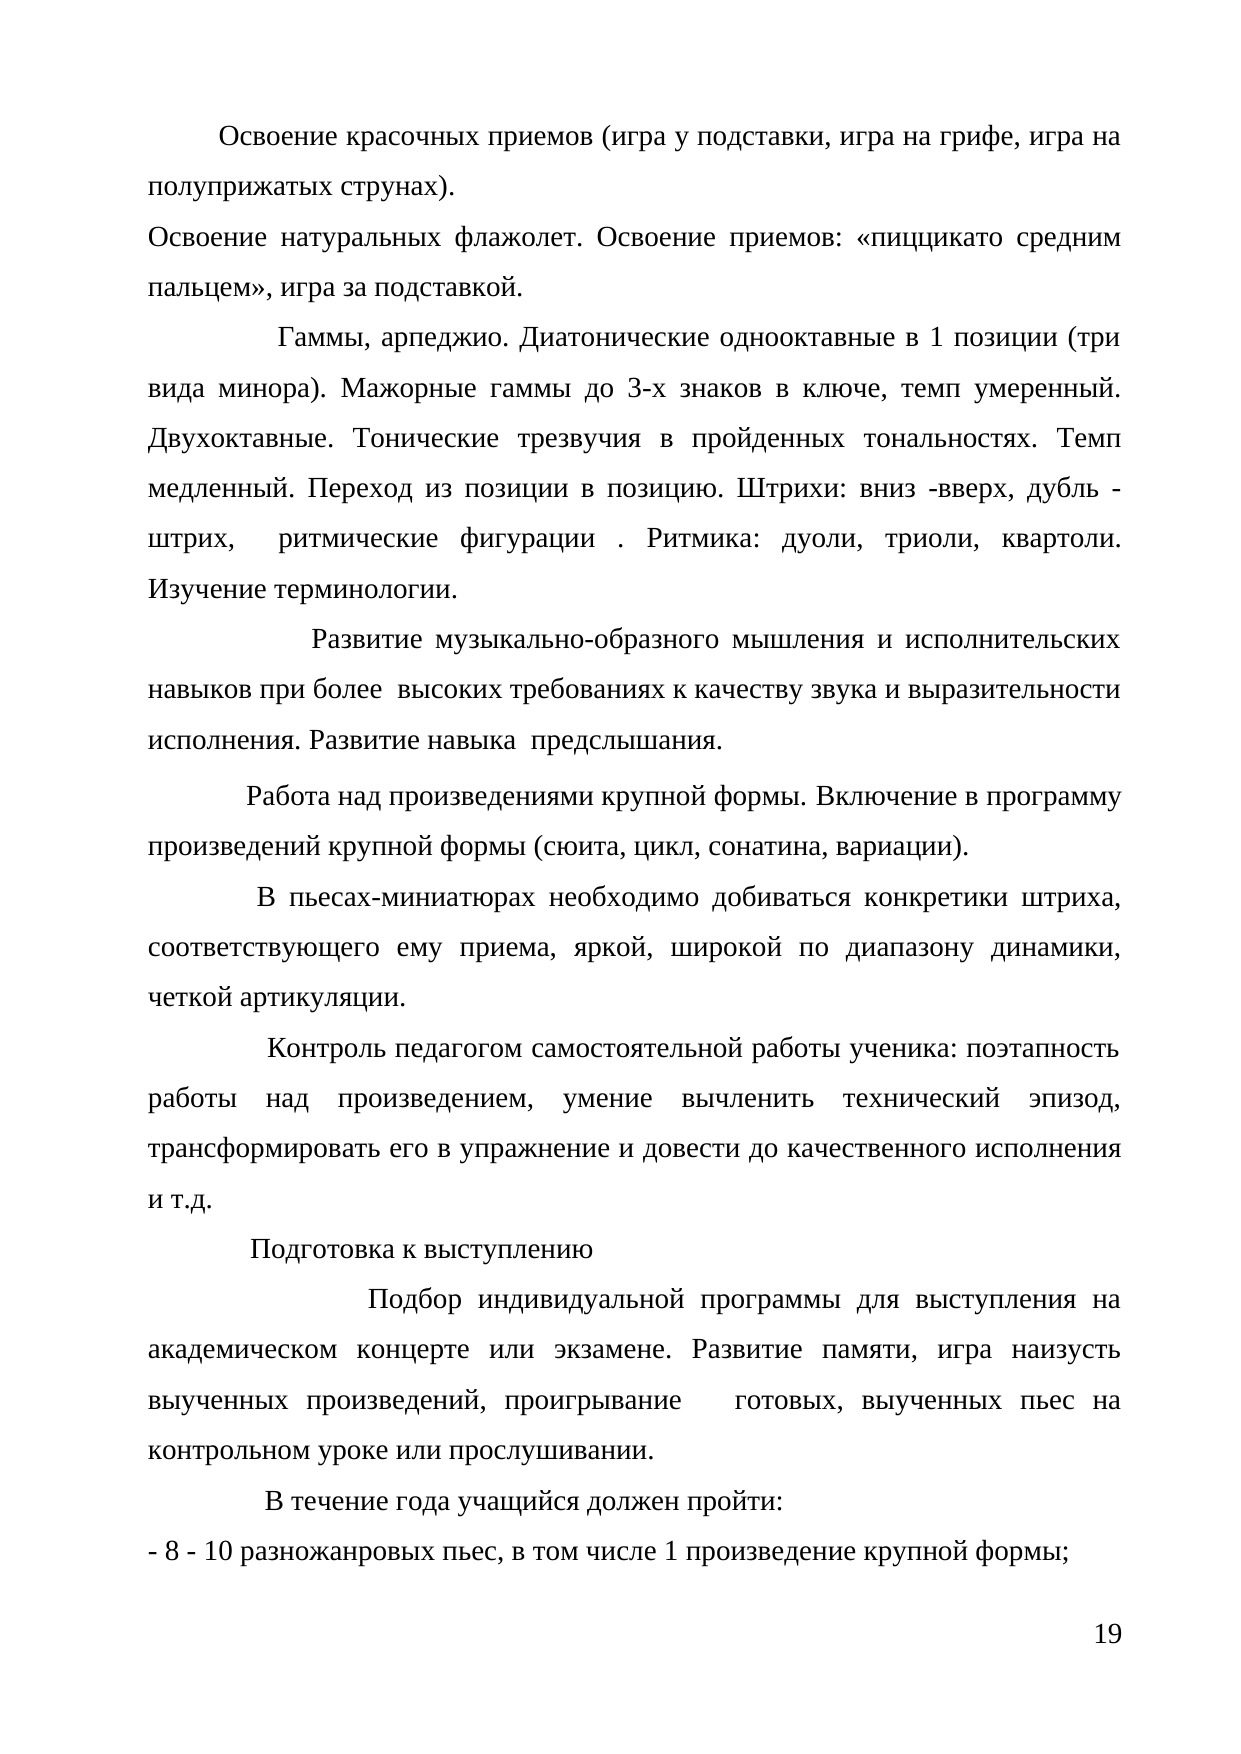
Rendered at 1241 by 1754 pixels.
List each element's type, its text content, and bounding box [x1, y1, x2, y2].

text В пьесах-миниатюрах необходимо добиваться конкретики штриха, соответствующего ему приема, яркой, широкой по диапазону динамики, четкой артикуляции. [148, 879, 1122, 1013]
text Развитие музыкально-образного мышления и исполнительских навыков при более высоких требованиях к качеству звука и выразительности исполнения. Развитие навыка предслышания. [148, 621, 1122, 755]
text Подбор индивидуальной программы для выступления на академическом концерте или экзамене. Развитие памяти, игра наизусть выученных произведений, проигрывание готовых, выученных пьес на контрольном уроке или прослушивании. [148, 1281, 1122, 1466]
text Освоение натуральных флажолет. Освоение приемов: «пиццикато средним пальцем», игра за подставкой. [148, 219, 1122, 303]
text Контроль педагогом самостоятельной работы ученика: поэтапность работы над произведением, умение вычленить технический эпизод, трансформировать его в упражнение и довести до качественного исполнения и т.д. [148, 1030, 1122, 1214]
text Освоение красочных приемов (игра у подставки, игра на грифе, игра на полуприжатых струнах). [148, 118, 1122, 202]
text Подготовка к выступлению [148, 1231, 1122, 1264]
text - 8 - 10 разножанровых пьес, в том числе 1 произведение крупной формы; [148, 1533, 1122, 1566]
text В течение года учащийся должен пройти: [148, 1483, 1122, 1516]
text Гаммы, арпеджио. Диатонические однооктавные в 1 позиции (три вида минора). Мажорные гаммы до 3-х знаков в ключе, темп умеренный. Двухоктавные. Тонические трезвучия в пройденных тональностях. Темп медленный. Переход из позиции в позицию. Штрихи: вниз -вверх, дубль -штрих, ритмические фигурации . Ритмика: дуоли, триоли, квартоли. Изучение терминологии. [148, 319, 1122, 604]
text Работа над произведениями крупной формы. Включение в программу произведений крупной формы (сюита, цикл, сонатина, вариации). [148, 778, 1122, 862]
